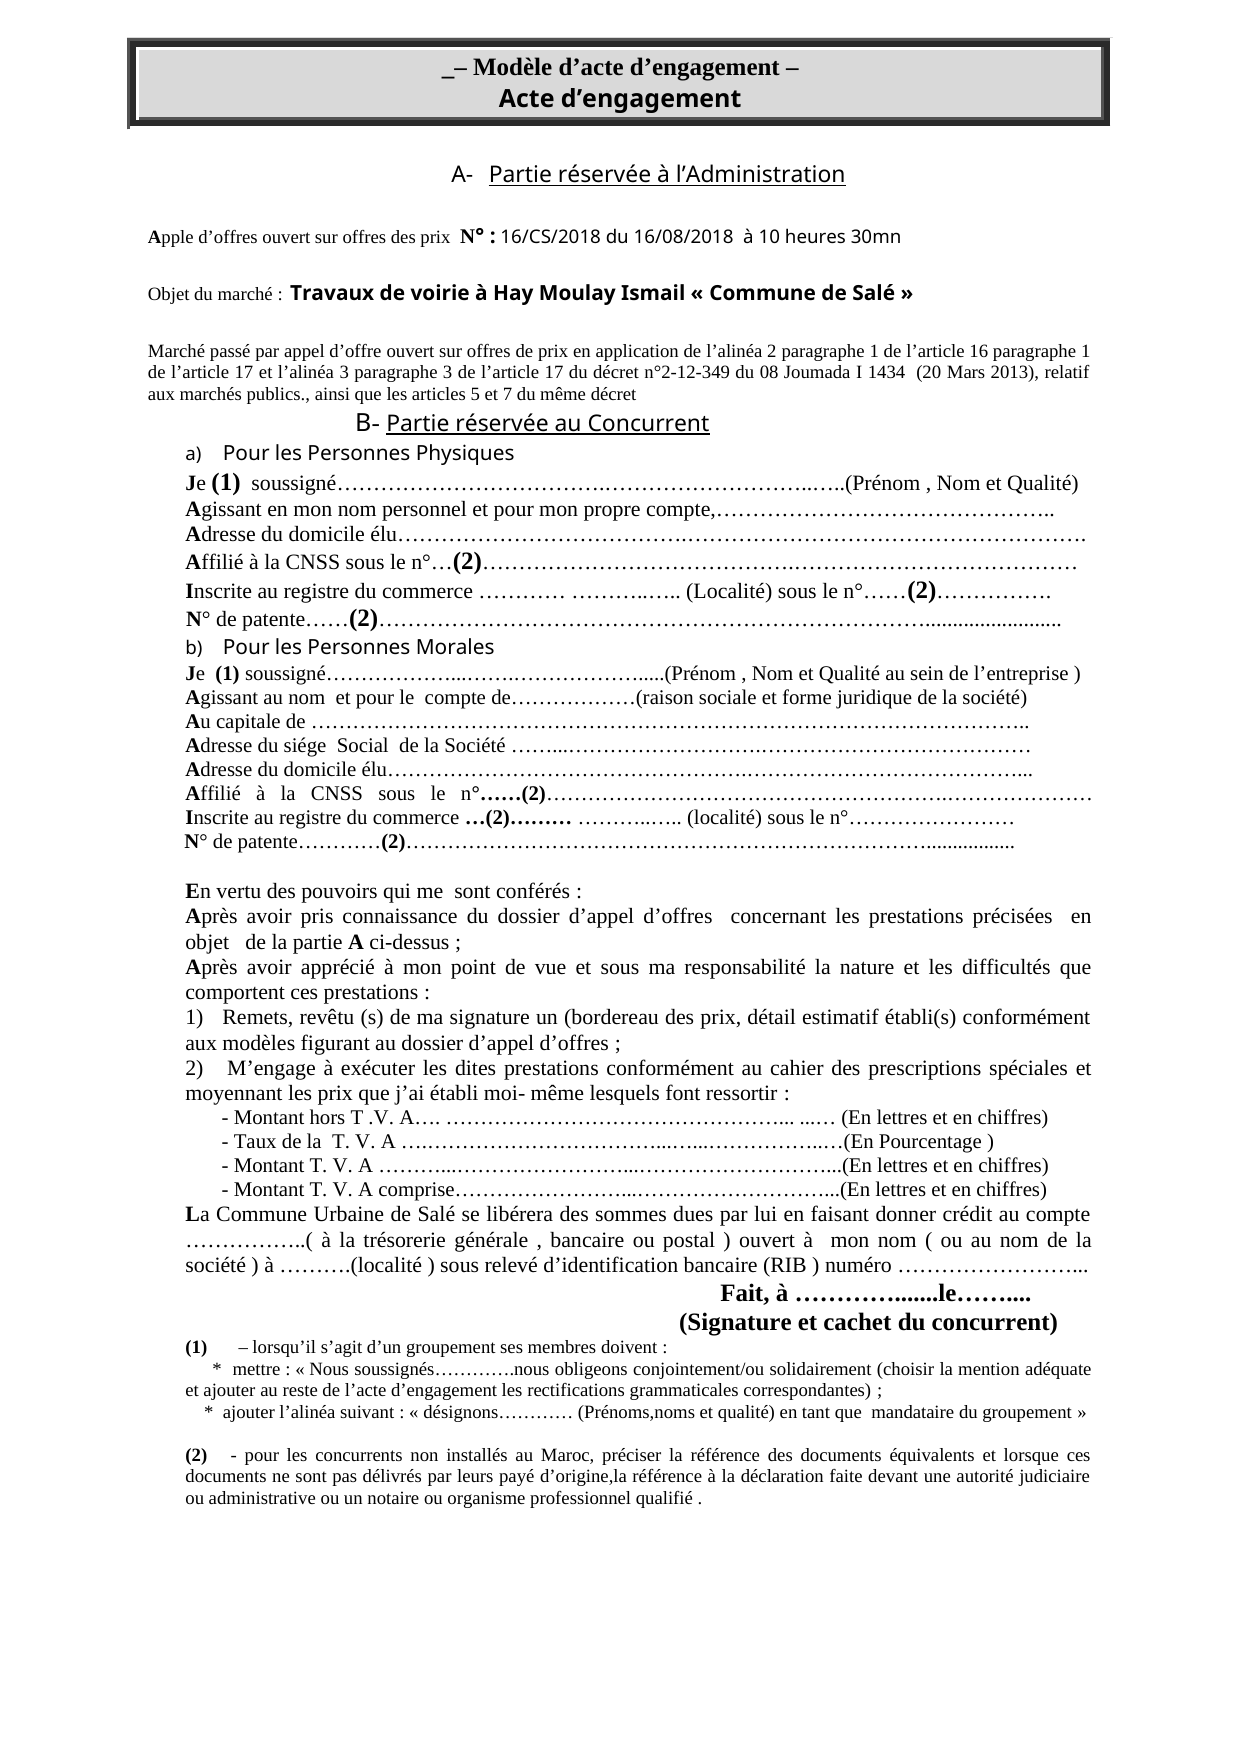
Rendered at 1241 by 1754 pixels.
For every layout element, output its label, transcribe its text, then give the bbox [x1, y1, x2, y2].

text Agissant au nom et pour le compte de………………(raison sociale et forme juridique de la société) [185, 685, 1093, 709]
text Agissant en mon nom personnel et pour mon propre compte,……………………………………….. [185, 496, 1093, 521]
text Acte d’engagement [139, 66, 1101, 117]
text (2) - pour les concurrents non installés au Maroc, préciser la référence des documents équivalents et lorsque ces documents ne sont pas délivrés par leurs payé d’origine,la référence à la déclaration faite devant une autorité judiciaire ou administrative ou un notaire ou organisme professionnel qualifié . [185, 1444, 1093, 1508]
title Objet du marché : Travaux de voirie à Hay Moulay Ismail « Commune de Salé » [148, 278, 1093, 306]
list Pour les Personnes Morales [185, 632, 1093, 661]
text Après avoir apprécié à mon point de vue et sous ma responsabilité la nature et les difficultés que comportent ces prestations : [185, 954, 1093, 1004]
text Adresse du siége Social de ……...……………………….………………………………… [185, 733, 1093, 757]
text _– Modèle d’acte d’engagement – [139, 50, 1101, 66]
text Inscrite au registre du commerce ………… ………..….. (Localité) sous le n°……(2)……………. [185, 575, 1093, 603]
text * mettre : « Nous soussignés………….nous obligeons conjointement/ou solidairement (choisir la mention adéquate et ajouter au reste de l’acte d’engagement les rectifications grammaticales correspondantes) ; [185, 1357, 1093, 1401]
text Fait, à ………….......le…….... [628, 1278, 1093, 1307]
text (Signature et cachet du concurrent) [148, 1307, 1093, 1336]
text Adresse du domicile élu………………………………….………………………………………………. [185, 521, 1093, 546]
text 2) M’engage à exécuter les dites prestations conformément au cahier des prescriptions spéciales et moyennant les prix que j’ai établi moi- même lesquels font ressortir : [185, 1055, 1093, 1105]
text - Taux de A ….……………………………...…...……………..…(En Pourcentage ) [185, 1129, 1093, 1153]
text * ajouter l’alinéa suivant : « désignons………… (Prénoms,noms et qualité) en tant que mandataire du groupement » [185, 1401, 1093, 1422]
text de Salé se libérera des sommes dues par lui en faisant donner crédit au compte ……………..( à la trésorerie générale , bancaire ou postal ) ouvert à mon nom ( ou au nom de la société ) à ……….(localité ) sous relevé d’identification bancaire (RIB ) numéro ……………………... [185, 1201, 1093, 1278]
text Je (1) soussigné………………...…….……………….....(Prénom , Nom et Qualité au sein de l’entreprise ) [185, 661, 1093, 685]
text Affilié à sous le n°……(2)………………………………………………….………………… Inscrite au registre du commerce …(2)……… ………..….. (localité) sous le n°…………………… [185, 781, 1093, 829]
list Partie réservée à l’Administration [204, 158, 1093, 189]
text Adresse du domicile élu…………………………………………….…………………………………... [185, 757, 1093, 781]
text - Montant hors T .V. A…. …………………………………………... ...… (En lettres et en chiffres) [185, 1105, 1093, 1129]
text Apple d’offres ouvert sur offres des prix N° : 16/CS/2018 du 16/08/2018 à 10 heures 30mn [148, 221, 1093, 249]
text Après avoir pris connaissance du dossier d’appel d’offres concernant les prestations précisées en objet de la partie A ci-dessus ; [185, 903, 1093, 954]
list Pour les Personnes Physiques [185, 438, 1093, 467]
text En vertu des pouvoirs qui me sont conférés : [185, 878, 1093, 903]
text Marché passé par appel d’offre ouvert sur offres de prix en application de l’alinéa 2 paragraphe 1 de l’article 16 paragraphe 1 de l’article 17 et l’alinéa 3 paragraphe 3 de l’article 17 du décret n°2-12-349 du 08 Joumada I 1434 (20 Mars 2013), relatif aux marchés publics., ainsi que les articles 5 et 7 du même décret [148, 339, 1093, 404]
text N° de patente…………(2)…………………………………………………………………................. [148, 829, 1093, 853]
text - Montant T. V. A comprise……………………...………………………...(En lettres et en chiffres) [185, 1177, 1093, 1201]
text - Montant T. V. A ………...……………………...………………………...(En lettres et en chiffres) [185, 1153, 1093, 1177]
text Affilié à sous le n°…(2)…………………………………….………………………………… [185, 546, 1093, 575]
list – lorsqu’il s’agit d’un groupement ses membres doivent : [185, 1336, 1093, 1357]
text Je (1) soussigné……………………………….………………………..…..(Prénom , Nom et Qualité) [185, 467, 1093, 496]
text B- Partie réservée au Concurrent [154, 404, 1093, 438]
text Au capitale de ………………………………………………………………………………………….. [185, 709, 1093, 733]
text 1) Remets, revêtu (s) de ma signature un (bordereau des prix, détail estimatif établi(s) conformément aux modèles figurant au dossier d’appel d’offres ; [185, 1004, 1093, 1055]
text N° de patente……(2)…………………………………………………………………......................... [148, 603, 1093, 632]
